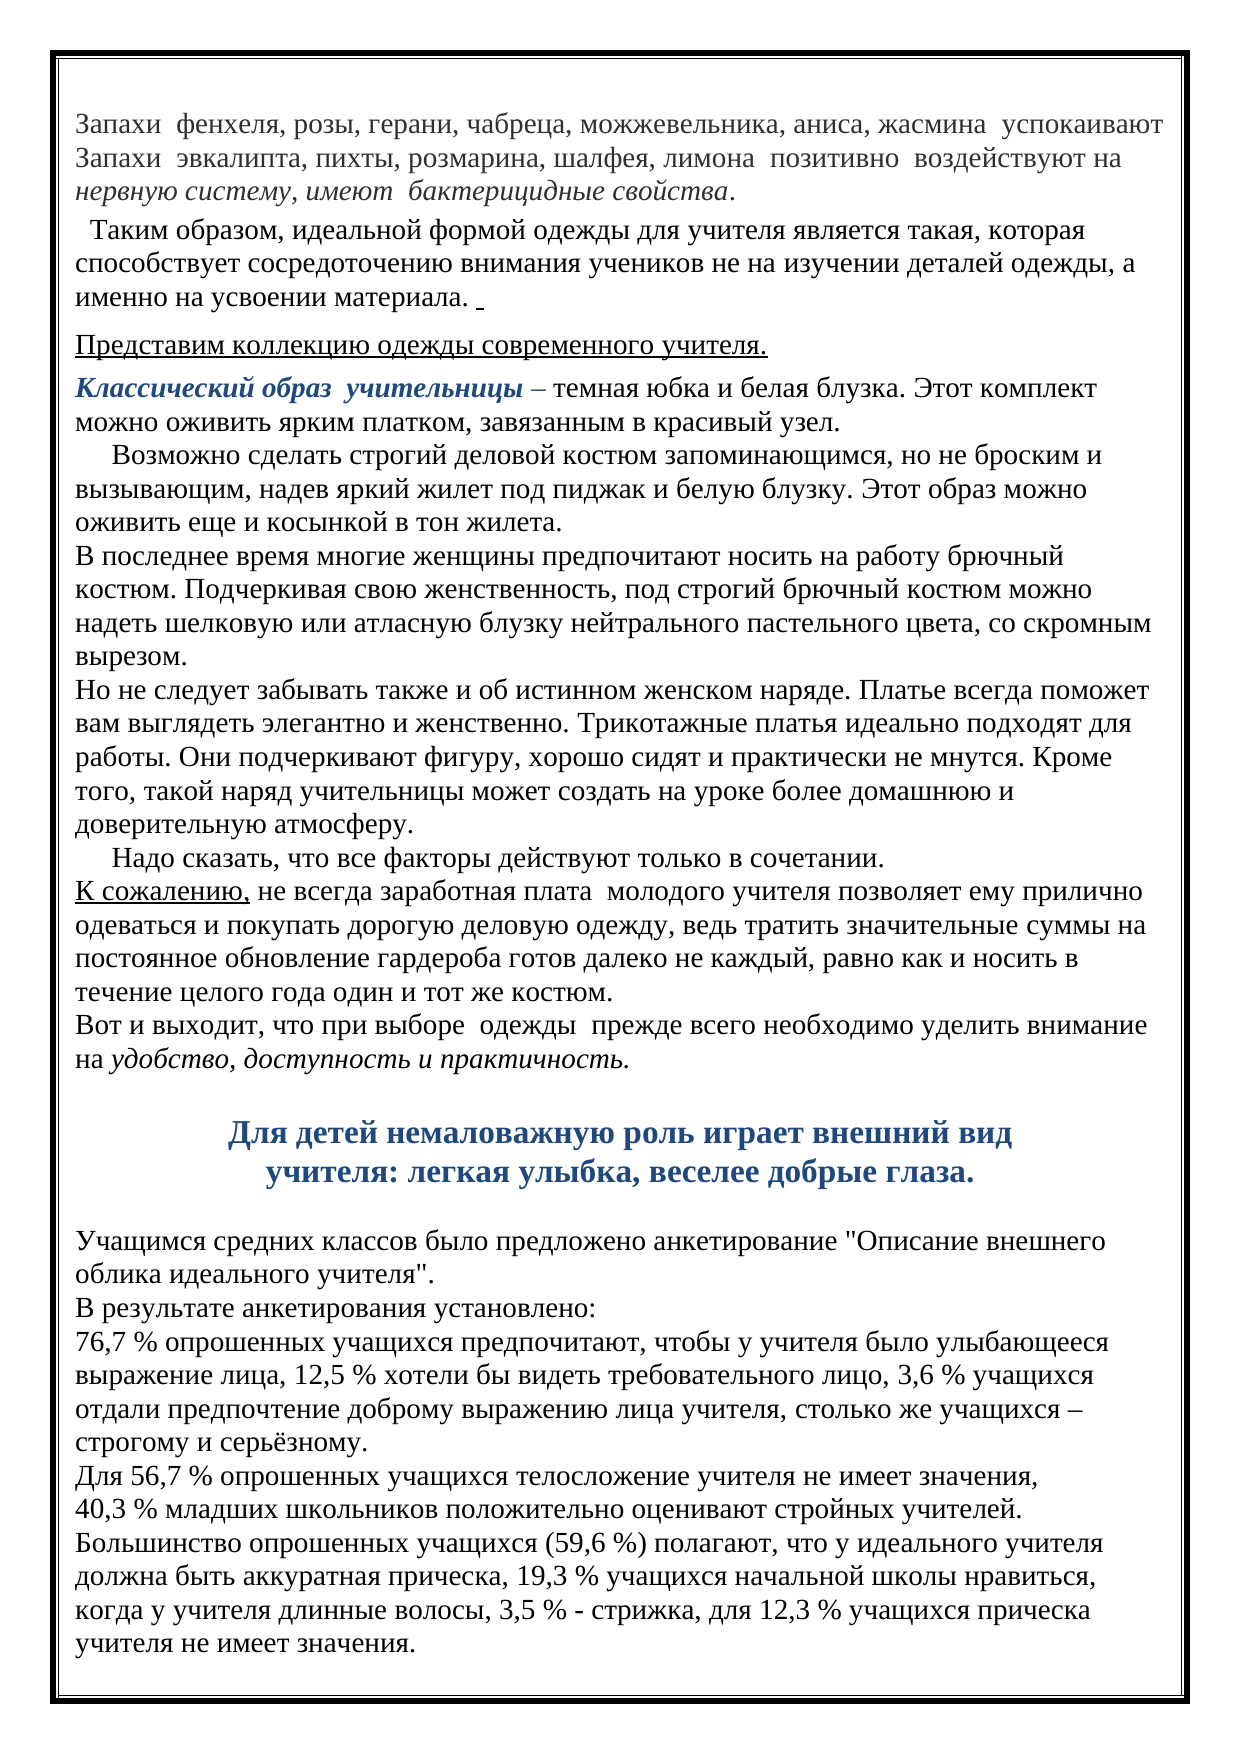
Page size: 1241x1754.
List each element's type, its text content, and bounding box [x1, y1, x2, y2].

text учителя: легкая улыбка, веселее добрые глаза. [75, 1151, 1165, 1189]
text К сожалению, не всегда заработная плата молодого учителя позволяет ему прилично одеваться и покупать дорогую деловую одежду, ведь тратить значительные суммы на постоянное обновление гардероба готов далеко не каждый, равно как и носить в течение целого года один и тот же костюм. Вот и выходит, что при выборе одежды прежде всего необходимо уделить внимание на удобство, доступность и практичность. [75, 873, 1165, 1074]
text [75, 1189, 1165, 1659]
text Представим коллекцию одежды современного учителя. [75, 327, 1165, 361]
text Запахи эвкалипта, пихты, розмарина, шалфея, лимона позитивно воздействуют на нервную систему, имеют бактерицидные свойства. [75, 140, 1165, 207]
text Классический образ учительницы – темная юбка и белая блузка. Этот комплект можно оживить ярким платком, завязанным в красивый узел. Возможно сделать строгий деловой костюм запоминающимся, но не броским и вызывающим, надев яркий жилет под пиджак и белую блузку. Этот образ можно оживить еще и косынкой в тон жилета. В последнее время многие женщины предпочитают носить на работу брючный костюм. Подчеркивая свою женственность, под строгий брючный костюм можно надеть шелковую или атласную блузку нейтрального пастельного цвета, со скромным вырезом. Но не следует забывать также и об истинном женском наряде. Платье всегда поможет вам выглядеть элегантно и женственно. Трикотажные платья идеально подходят для работы. Они подчеркивают фигуру, хорошо сидят и практически не мнутся. Кроме того, такой наряд учительницы может создать на уроке более домашнюю и доверительную атмосферу. Надо сказать, что все факторы действуют только в сочетании. [75, 370, 1165, 873]
text Запахи фенхеля, розы, герани, чабреца, можжевельника, аниса, жасмина успокаивают [75, 106, 1165, 140]
text Для детей немаловажную роль играет внешний вид [75, 1113, 1165, 1151]
text Таким образом, идеальной формой одежды для учителя является такая, которая способствует сосредоточению внимания учеников не на изучении деталей одежды, а именно на усвоении материала. [75, 212, 1165, 312]
